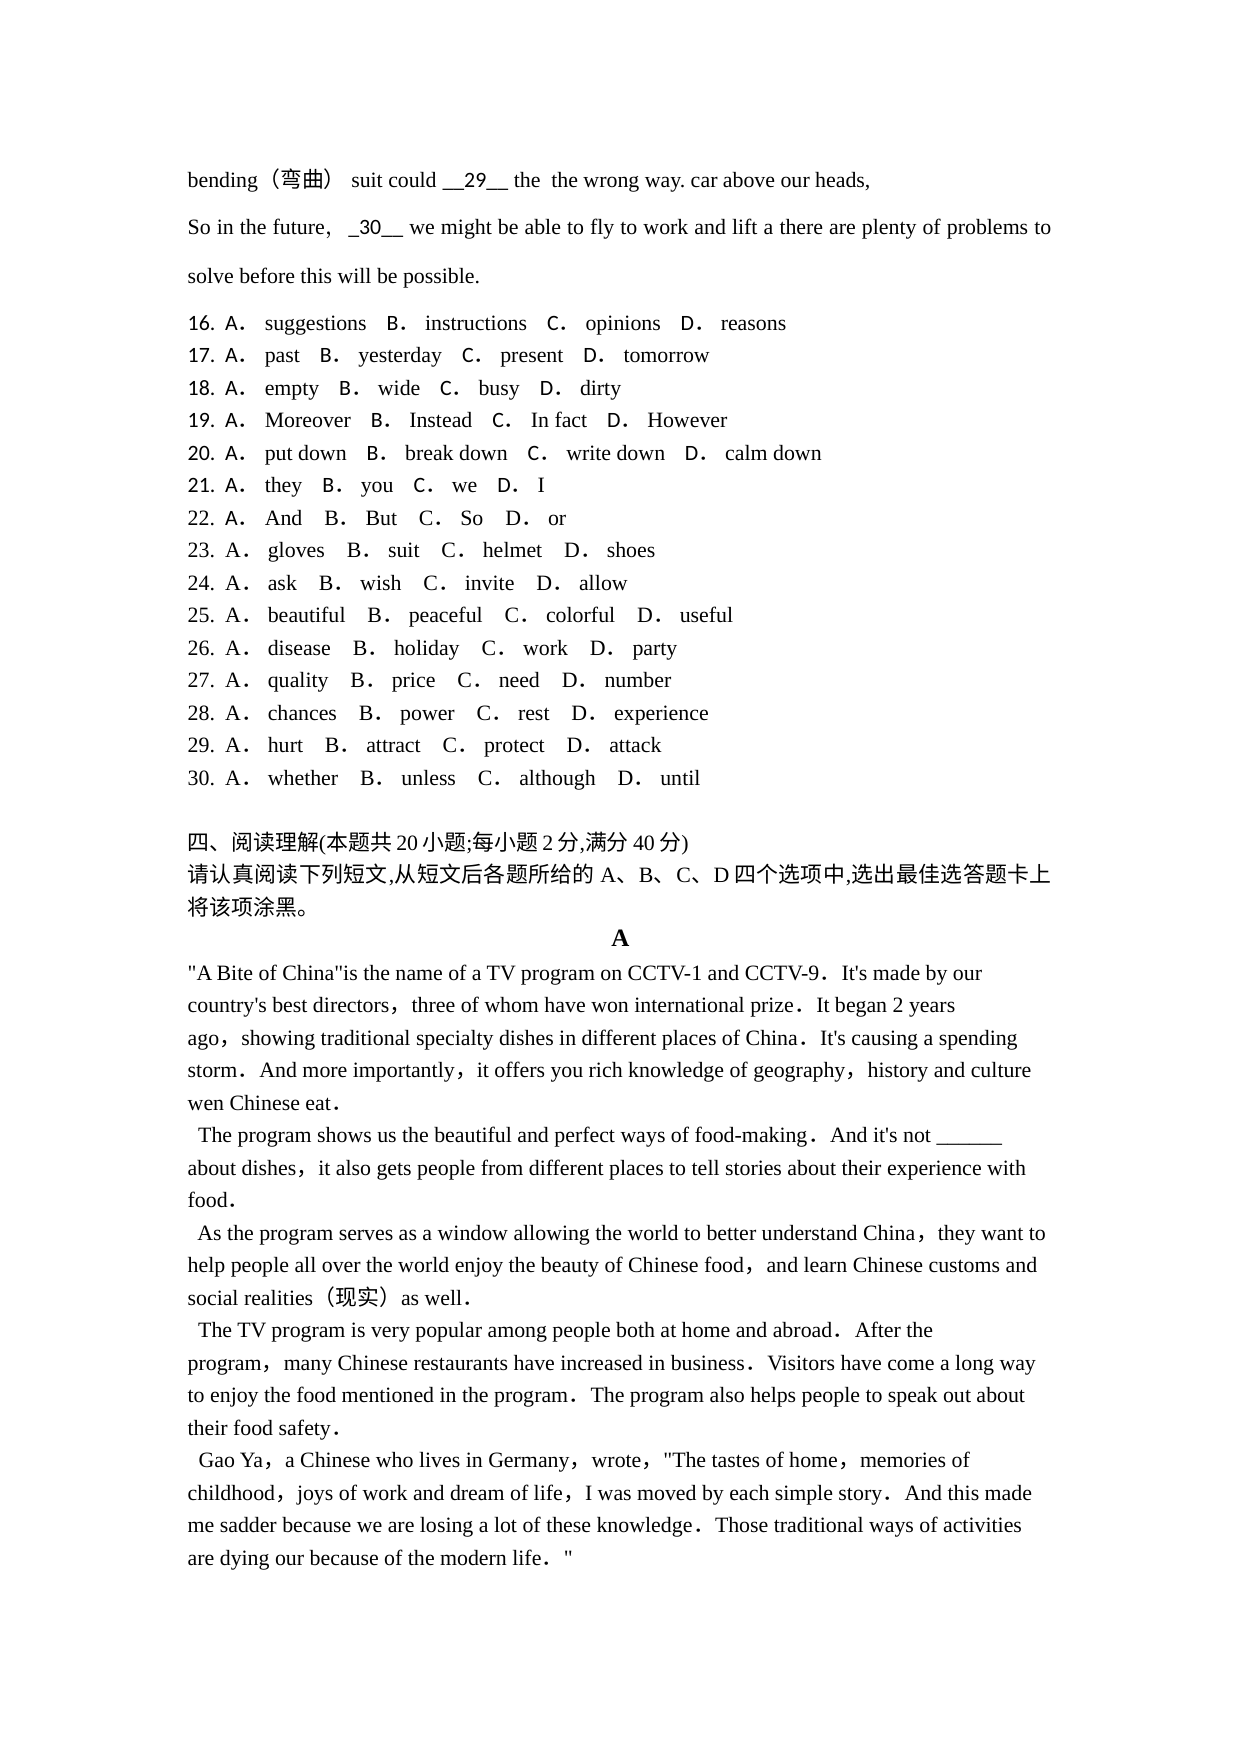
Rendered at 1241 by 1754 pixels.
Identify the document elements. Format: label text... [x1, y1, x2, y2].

text A [187, 922, 1053, 954]
text Gao Ya，a Chinese who lives in Germany，wrote，"The tastes of home，memories of childhood，joys of work and dream of life，I was moved by each simple story．And this made me sadder because we are losing a lot of these knowledge．Those traditional ways of activities are dying our because of the modern life．" [187, 1442, 1053, 1572]
text So in the future，_30__ we might be able to fly to work and lift a there are plenty of problems to solve before this will be possible. [187, 210, 1053, 292]
list A． chances B． power C． rest D． experience [187, 694, 1053, 727]
list A． quality B． price C． need D． number [187, 662, 1053, 694]
text "A Bite of China"is the name of a TV program on CCTV-1 and CCTV-9．It's made by our country's best directors，three of whom have won international prize．It began 2 years ago，showing traditional specialty dishes in different places of China．It's causing a spending storm．And more importantly，it offers you rich knowledge of geography，history and culture wen Chinese eat． [187, 954, 1053, 1117]
text 四、阅读理解(本题共20小题;每小题2分,满分40分) [187, 824, 1053, 857]
list A． suggestions B． instructions C． opinions D． reasons [187, 304, 1053, 337]
list A． disease B． holiday C． work D． party [187, 629, 1053, 662]
list A． Moreover B． Instead C． In fact D． However [187, 402, 1053, 434]
list A． put down B． break down C． write down D． calm down [187, 434, 1053, 467]
list A． past B． yesterday C． present D． tomorrow [187, 337, 1053, 369]
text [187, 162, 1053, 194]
text The TV program is very popular among people both at home and abroad．After the program，many Chinese restaurants have increased in business．Visitors have come a long way to enjoy the food mentioned in the program．The program also helps people to speak out about their food safety． [187, 1312, 1053, 1442]
list A． hurt B． attract C． protect D． attack [187, 727, 1053, 759]
text As the program serves as a window allowing the world to better understand China，they want to help people all over the world enjoy the beauty of Chinese food，and learn Chinese customs and social realities（现实）as well． [187, 1214, 1053, 1312]
list A． empty B． wide C． busy D． dirty [187, 369, 1053, 402]
text The program shows us the beautiful and perfect ways of food-making．And it's not ______ about dishes，it also gets people from different places to tell stories about their experience with food． [187, 1117, 1053, 1214]
list A． gloves B． suit C． helmet D． shoes [187, 532, 1053, 564]
list A． ask B． wish C． invite D． allow [187, 564, 1053, 597]
list A． whether B． unless C． although D． until [187, 759, 1053, 792]
text 请认真阅读下列短文,从短文后各题所给的A、B、C、D四个选项中,选出最佳选答题卡上将该项涂黑。 [187, 857, 1053, 922]
list A． beautiful B． peaceful C． colorful D． useful [187, 597, 1053, 629]
list A． And B． But C． So D． or [187, 499, 1053, 532]
list A． they B． you C． we D． I [187, 467, 1053, 499]
